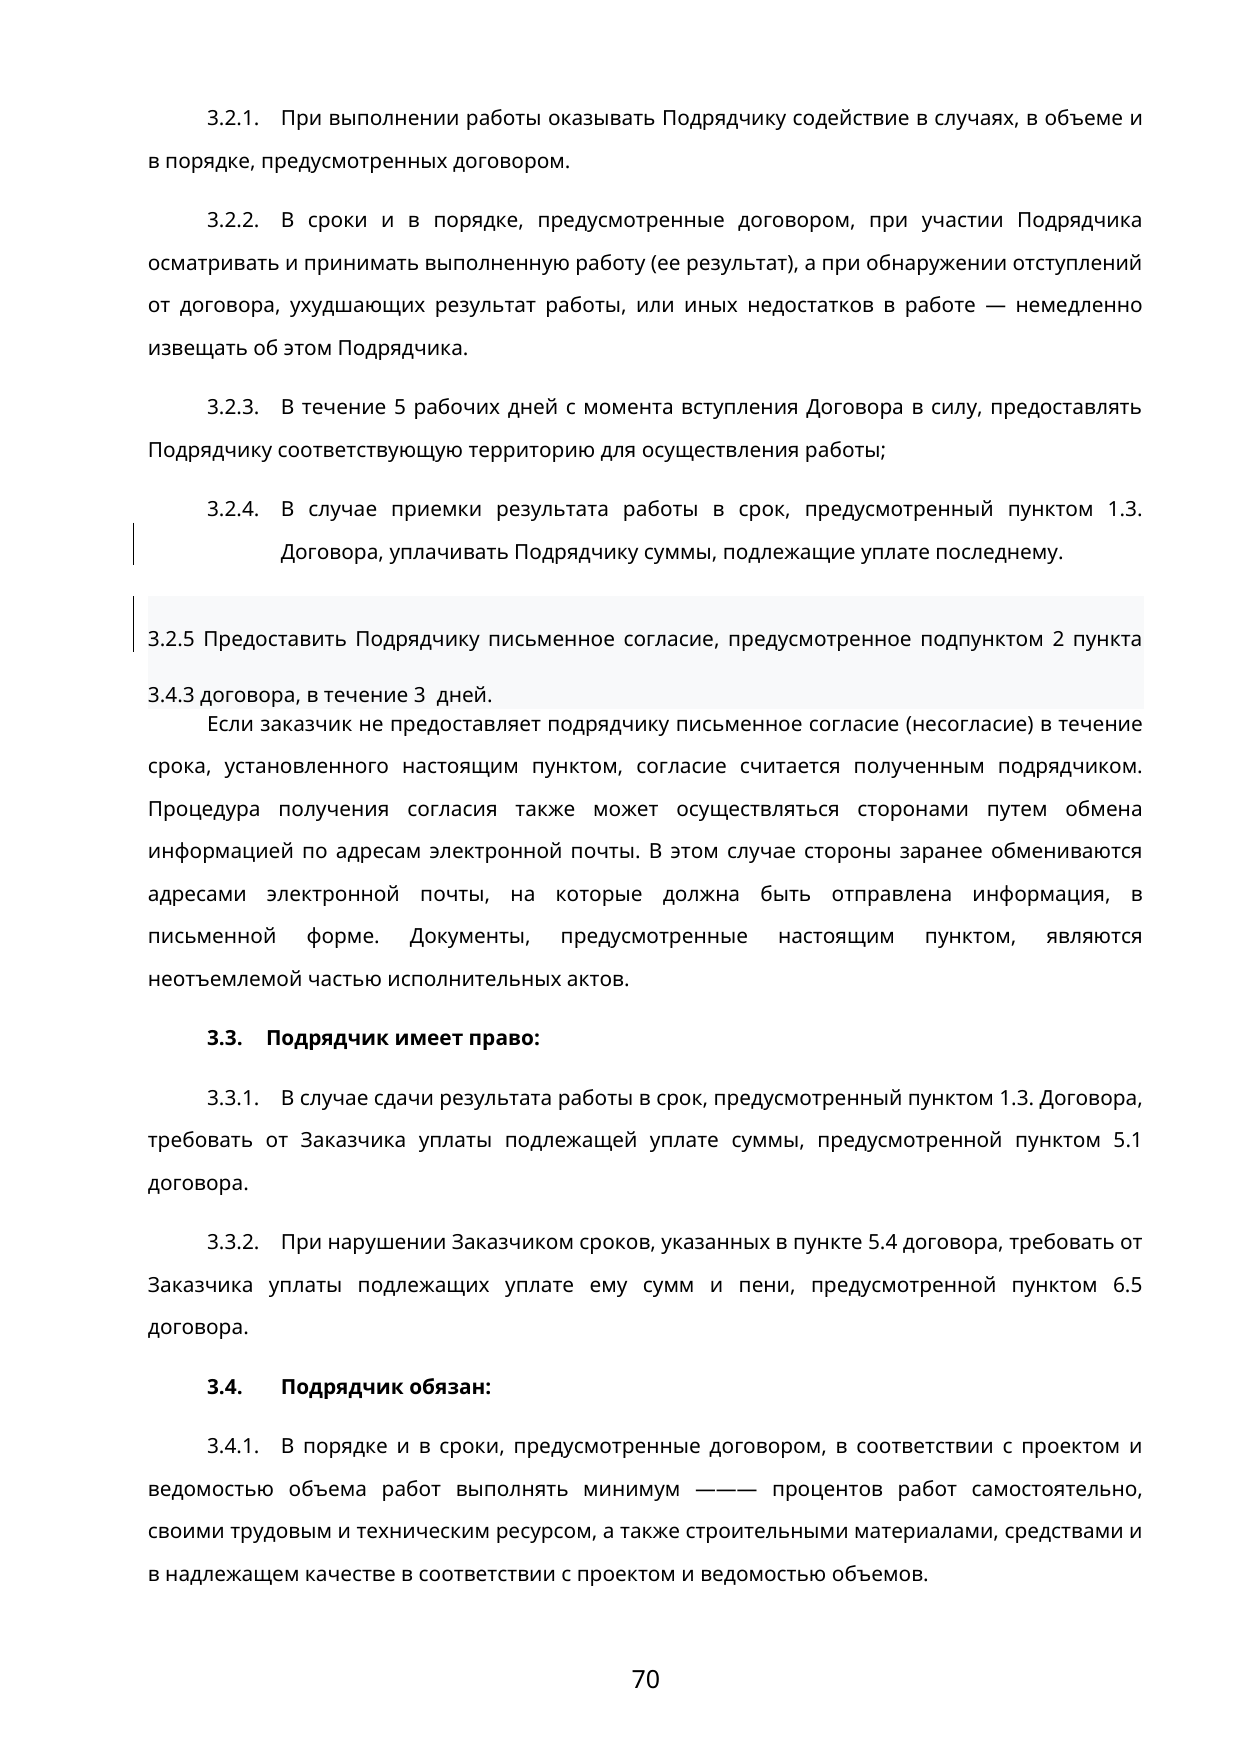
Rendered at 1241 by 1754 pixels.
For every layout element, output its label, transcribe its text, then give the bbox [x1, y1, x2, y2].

text 3.2.5 Предоставить Подрядчику письменное согласие, предусмотренное подпунктом 2 пункта 3.4.3 договора, в течение 3 дней. [148, 596, 1144, 709]
text Если заказчик не предоставляет подрядчику письменное согласие (несогласие) в течение срока, установленного настоящим пунктом, согласие считается полученным подрядчиком. Процедура получения согласия также может осуществляться сторонами путем обмена информацией по адресам электронной почты. В этом случае стороны заранее обмениваются адресами электронной почты, на которые должна быть отправлена информация, в письменной форме. Документы, предусмотренные настоящим пунктом, являются неотъемлемой частью исполнительных актов. [148, 709, 1144, 993]
text 3.3. Подрядчик имеет право: [148, 1023, 1144, 1052]
text 3.3.1. В случае сдачи результата работы в срок, предусмотренный пунктом 1.3. Договора, требовать от Заказчика уплаты подлежащей уплате суммы, предусмотренной пунктом 5.1 договора. [148, 1083, 1144, 1196]
text 3.2.1. При выполнении работы оказывать Подрядчику содействие в случаях, в объеме и в порядке, предусмотренных договором. [148, 103, 1144, 174]
text 3.2.3. В течение 5 рабочих дней с момента вступления Договора в силу, предоставлять Подрядчику соответствующую территорию для осуществления работы; [148, 392, 1144, 463]
text 3.4. Подрядчик обязан: [148, 1372, 1144, 1400]
text 3.2.4. В случае приемки результата работы в срок, предусмотренный пунктом 1.3. Договора, уплачивать Подрядчику суммы, подлежащие уплате последнему. [148, 494, 1144, 565]
text 3.3.2. При нарушении Заказчиком сроков, указанных в пункте 5.4 договора, требовать от Заказчика уплаты подлежащих уплате ему сумм и пени, предусмотренной пунктом 6.5 договора. [148, 1227, 1144, 1341]
text 3.4.1. В порядке и в сроки, предусмотренные договором, в соответствии с проектом и ведомостью объема работ выполнять минимум ——— процентов работ самостоятельно, своими трудовым и техническим ресурсом, а также строительными материалами, средствами и в надлежащем качестве в соответствии с проектом и ведомостью объемов. [148, 1431, 1144, 1587]
text 3.2.2. В сроки и в порядке, предусмотренные договором, при участии Подрядчика осматривать и принимать выполненную работу (ее результат), а при обнаружении отступлений от договора, ухудшающих результат работы, или иных недостатков в работе — немедленно извещать об этом Подрядчика. [148, 205, 1144, 362]
